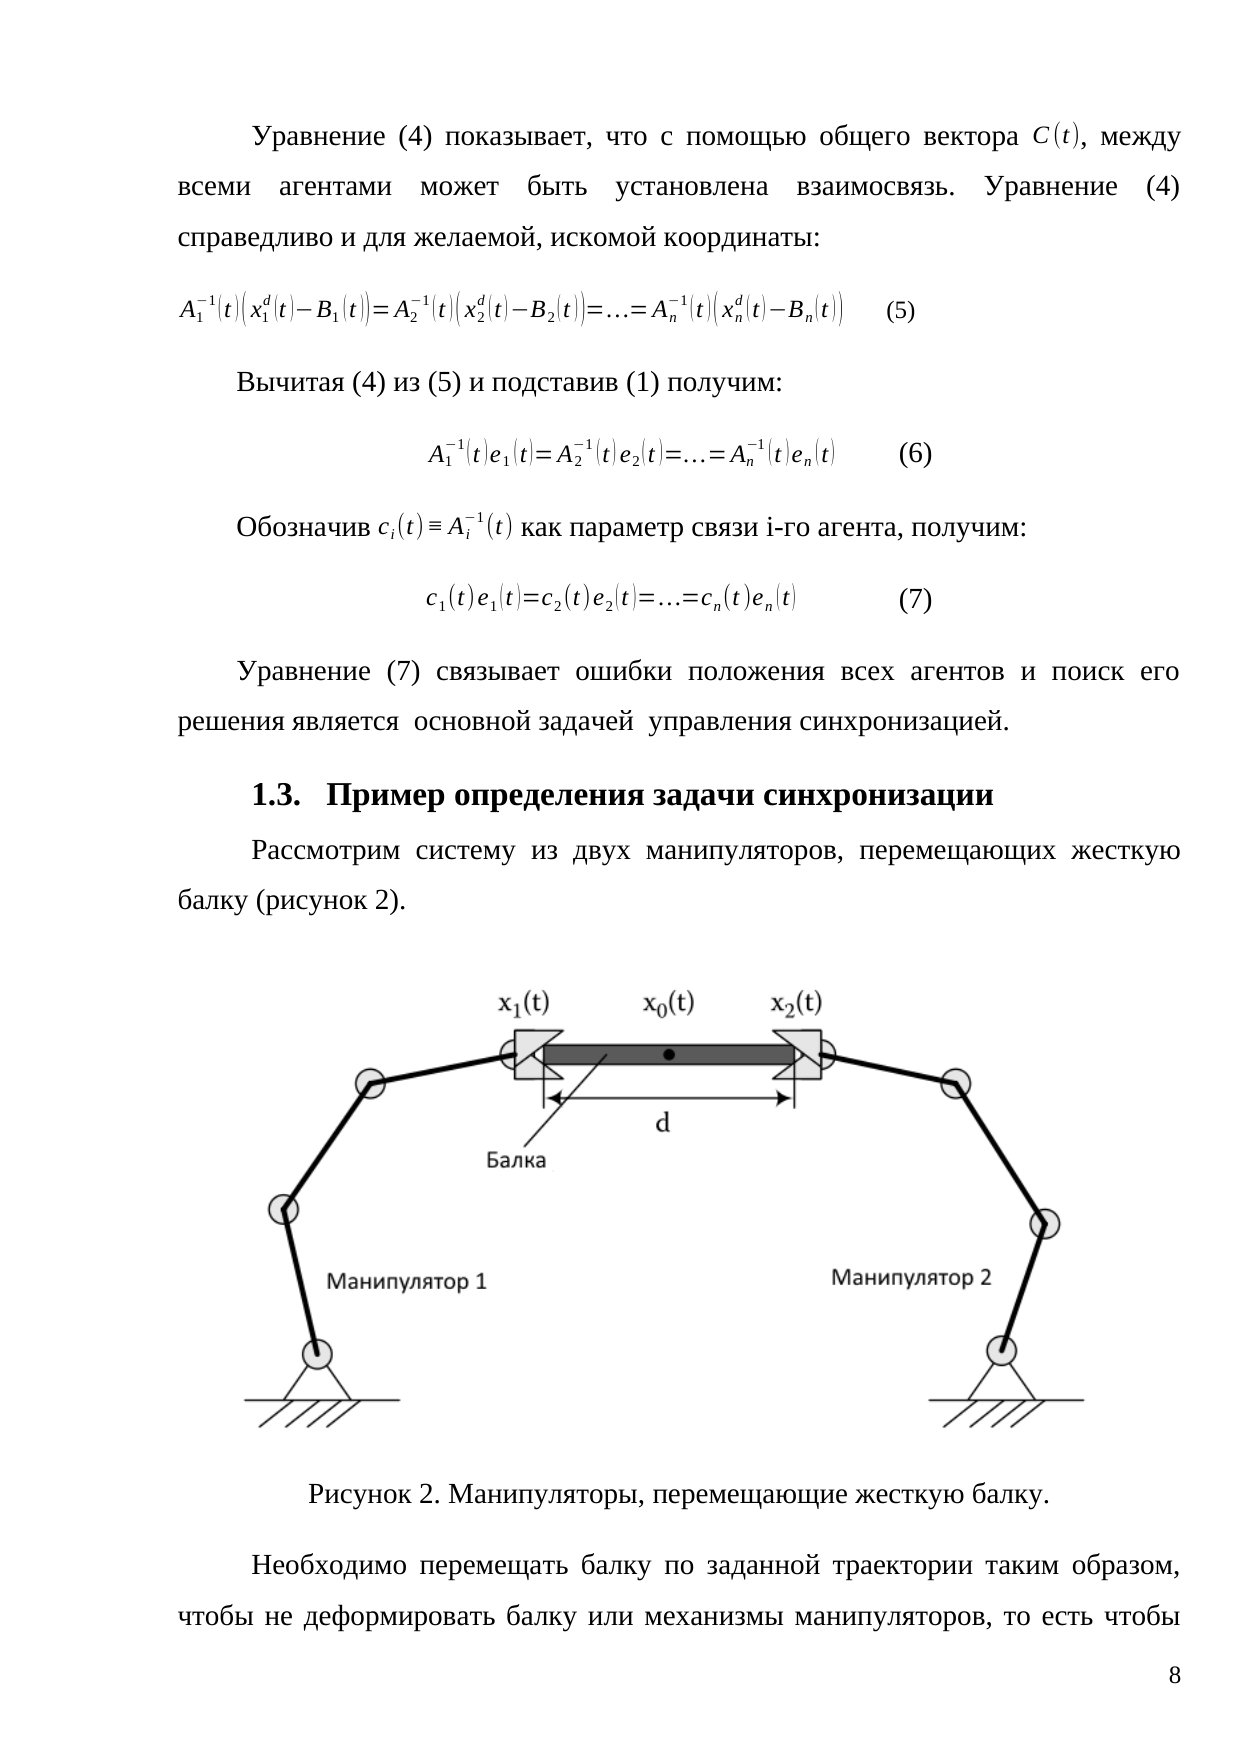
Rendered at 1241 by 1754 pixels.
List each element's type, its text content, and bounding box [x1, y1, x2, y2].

text Уравнение (7) связывает ошибки положения всех агентов и поиск его решения является основной задачей управления синхронизацией. [177, 653, 1181, 737]
text (6) [177, 435, 1181, 471]
text Вычитая (4) из (5) и подставив (1) получим: [177, 364, 1181, 397]
picture [177, 953, 1152, 1441]
text Рисунок 2. Манипуляторы, перемещающие жесткую балку. [177, 1476, 1181, 1510]
text (5) [177, 290, 1181, 328]
text Обозначив как параметр связи i-го агента, получим: [177, 508, 1181, 543]
text Уравнение (4) показывает, что с помощью общего вектора , между всеми агентами может быть установлена взаимосвязь. Уравнение (4) справедливо и для желаемой, искомой координаты: [177, 118, 1181, 252]
text (7) [177, 581, 1181, 616]
text Рассмотрим систему из двух манипуляторов, перемещающих жесткую балку (рисунок 2). [177, 832, 1181, 916]
list Пример определения задачи синхронизации [251, 775, 1181, 813]
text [177, 1547, 1181, 1631]
